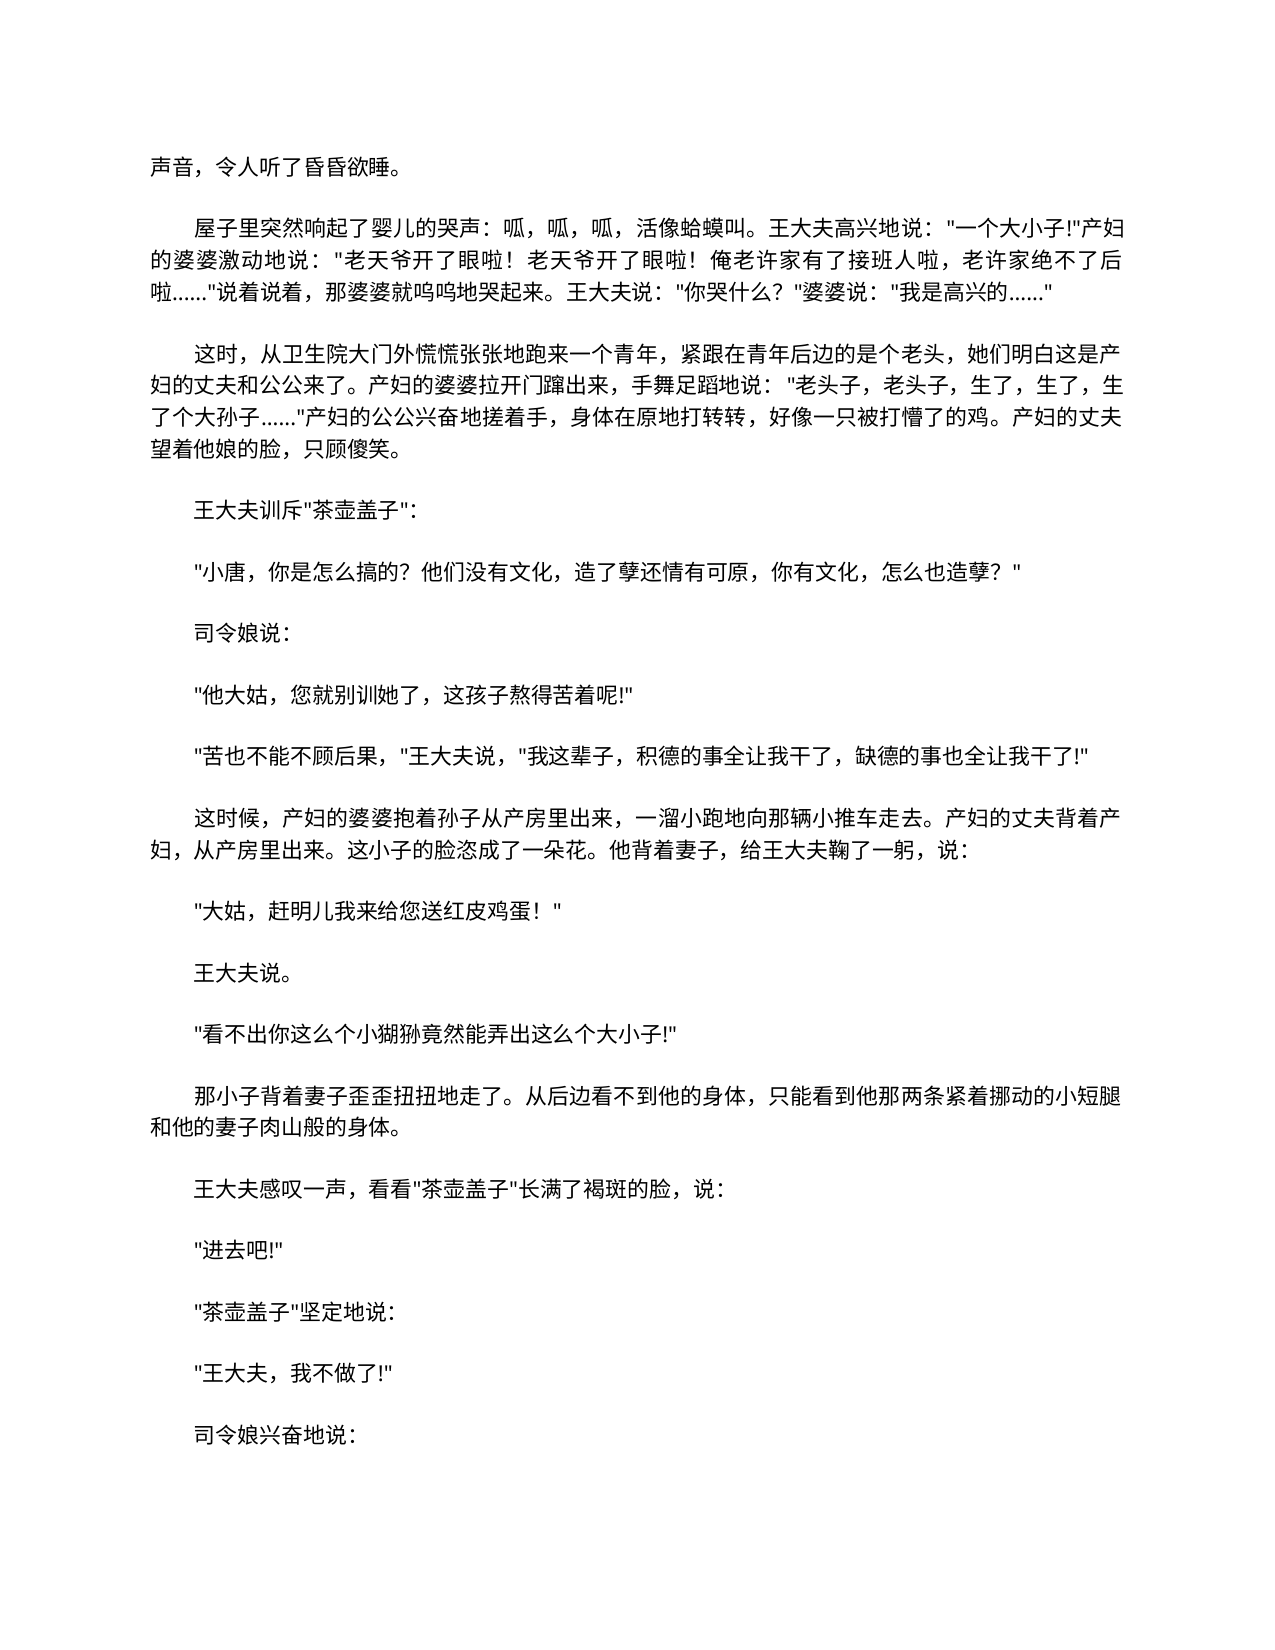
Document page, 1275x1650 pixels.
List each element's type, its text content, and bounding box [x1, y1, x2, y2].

text 王大夫感叹一声，看看"茶壶盖子"长满了褐斑的脸，说： [150, 1172, 1125, 1203]
text "茶壶盖子"坚定地说： [150, 1295, 1125, 1327]
text "看不出你这么个小猢狲竟然能弄出这么个大小子!" [150, 1017, 1125, 1049]
text "小唐，你是怎么搞的？他们没有文化，造了孽还情有可原，你有文化，怎么也造孽？" [150, 555, 1125, 587]
text "进去吧!" [150, 1233, 1125, 1265]
text 这时，从卫生院大门外慌慌张张地跑来一个青年，紧跟在青年后边的是个老头，她们明白这是产妇的丈夫和公公来了。产妇的婆婆拉开门蹿出来，手舞足蹈地说："老头子，老头子，生了，生了，生了个大孙子......"产妇的公公兴奋地搓着手，身体在原地打转转，好像一只被打懵了的鸡。产妇的丈夫望着他娘的脸，只顾傻笑。 [150, 337, 1125, 463]
text "苦也不能不顾后果，"王大夫说，"我这辈子，积德的事全让我干了，缺德的事也全让我干了!" [150, 739, 1125, 771]
text 司令娘说： [150, 616, 1125, 648]
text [150, 150, 1125, 182]
text 那小子背着妻子歪歪扭扭地走了。从后边看不到他的身体，只能看到他那两条紧着挪动的小短腿和他的妻子肉山般的身体。 [150, 1079, 1125, 1142]
text "王大夫，我不做了!" [150, 1356, 1125, 1388]
text 王大夫训斥"茶壶盖子"： [150, 493, 1125, 525]
text "大姑，赶明儿我来给您送红皮鸡蛋！" [150, 894, 1125, 926]
text 这时候，产妇的婆婆抱着孙子从产房里出来，一溜小跑地向那辆小推车走去。产妇的丈夫背着产妇，从产房里出来。这小子的脸恣成了一朵花。他背着妻子，给王大夫鞠了一躬，说： [150, 801, 1125, 864]
text 王大夫说。 [150, 956, 1125, 987]
text 屋子里突然响起了婴儿的哭声：呱，呱，呱，活像蛤蟆叫。王大夫高兴地说："一个大小子!"产妇的婆婆激动地说："老天爷开了眼啦！老天爷开了眼啦！俺老许家有了接班人啦，老许家绝不了后啦......"说着说着，那婆婆就呜呜地哭起来。王大夫说："你哭什么？"婆婆说："我是高兴的......" [150, 211, 1125, 307]
text "他大姑，您就别训她了，这孩子熬得苦着呢!" [150, 678, 1125, 709]
text 司令娘兴奋地说： [150, 1418, 1125, 1450]
